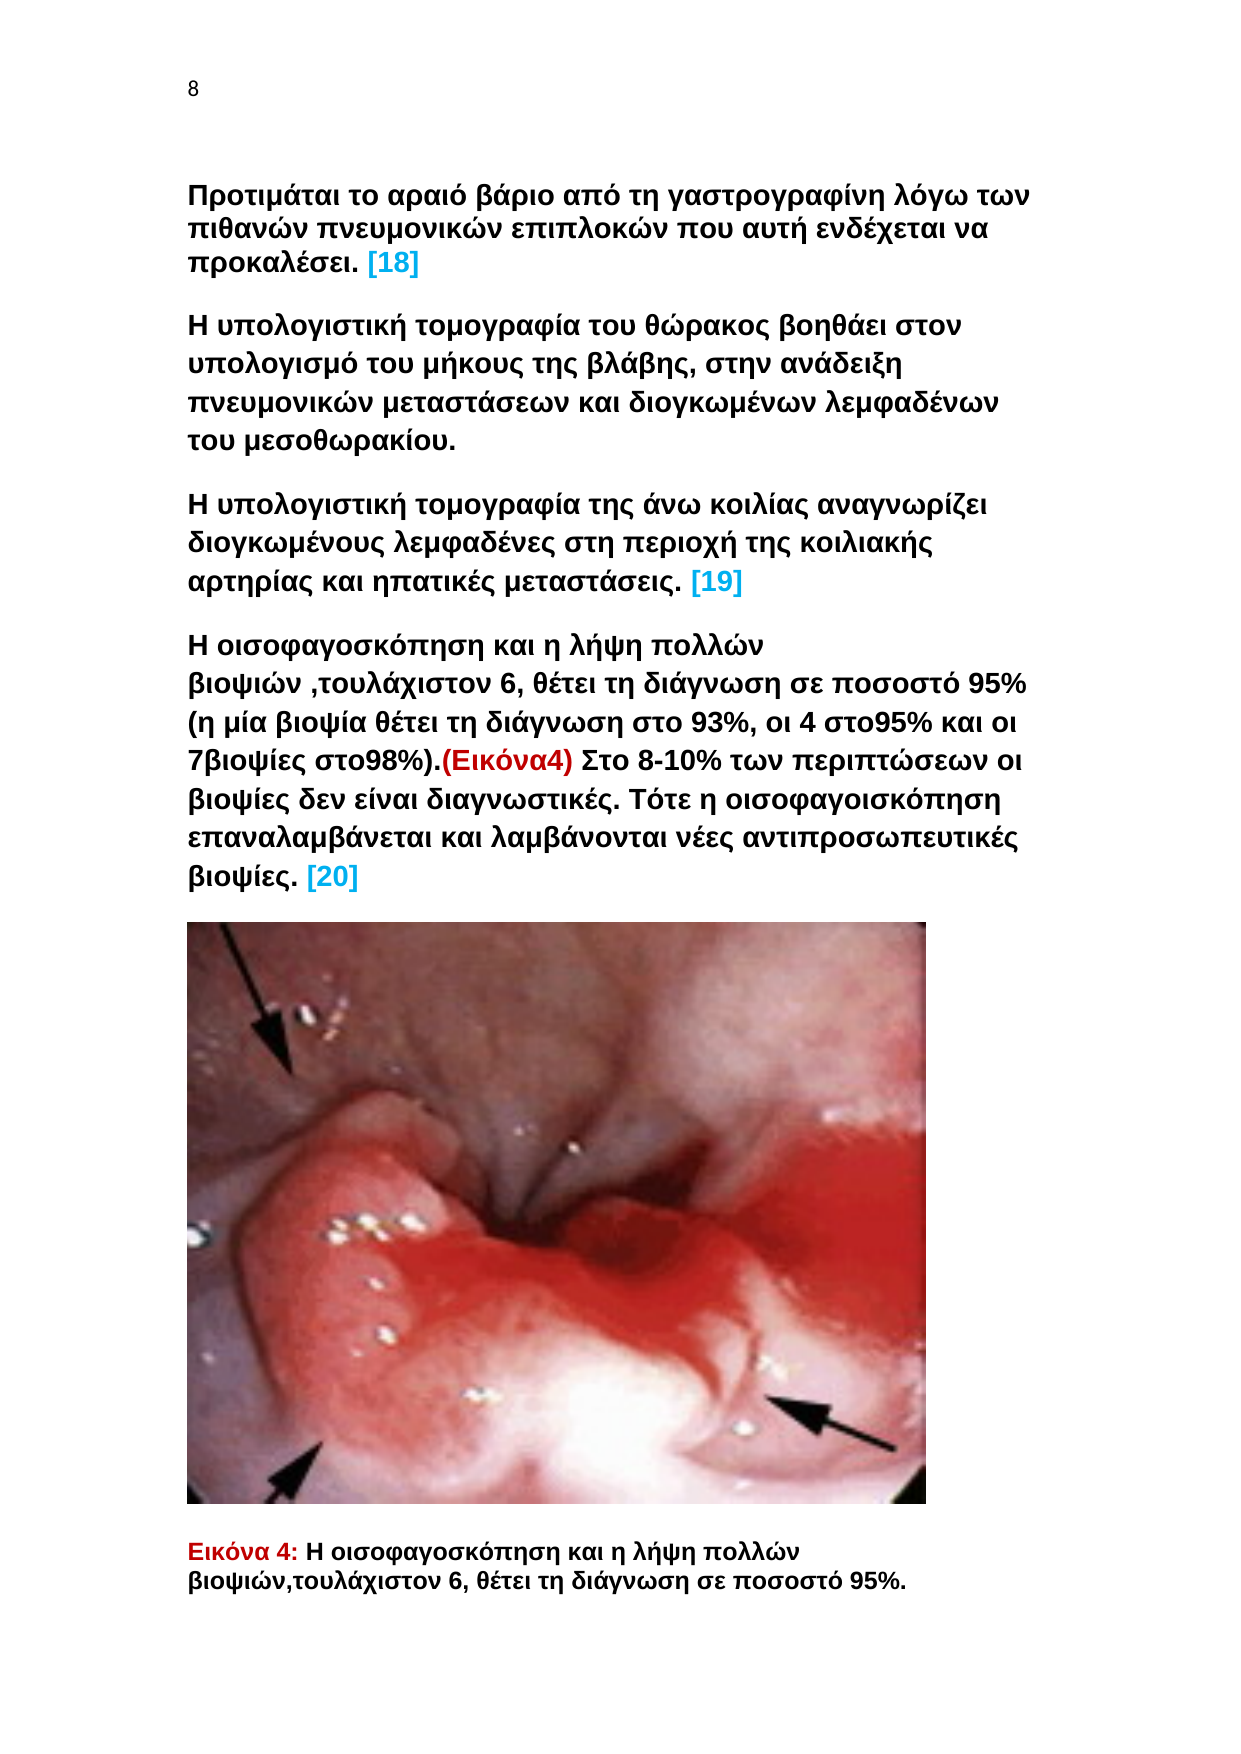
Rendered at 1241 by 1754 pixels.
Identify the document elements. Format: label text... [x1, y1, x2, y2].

text Εικόνα 4: Η οισοφαγοσκόπηση και η λήψη πολλών βιοψιών,τουλάχιστον 6, θέτει τη διάγνωση σε ποσοστό 95%. [187, 1537, 1053, 1594]
text Η υπολογιστική τομογραφία του θώρακος βοηθάει στον υπολογισμό του μήκους της βλάβης, στην ανάδειξη πνευμονικών μεταστάσεων και διογκωμένων λεμφαδένων του μεσοθωρακίου. [187, 308, 1053, 457]
picture [187, 922, 926, 1504]
text Η οισοφαγοσκόπηση και η λήψη πολλών βιοψιών ,τουλάχιστον 6, θέτει τη διάγνωση σε ποσοστό 95% (η μία βιοψία θέτει τη διάγνωση στο 93%, οι 4 στο95% και οι 7βιοψίες στο98%).(Εικόνα4) Στο 8-10% των περιπτώσεων οι βιοψίες δεν είναι διαγνωστικές. Τότε η οισοφαγοισκόπηση επαναλαμβάνεται και λαμβάνονται νέες αντιπροσωπευτικές βιοψίες. [20] [187, 628, 1053, 892]
text Η υπολογιστική τομογραφία της άνω κοιλίας αναγνωρίζει διογκωμένους λεμφαδένες στη περιοχή της κοιλιακής αρτηρίας και ηπατικές μεταστάσεις. [19] [187, 487, 1053, 598]
text Προτιμάται το αραιό βάριο από τη γαστρογραφίνη λόγω των πιθανών πνευμονικών επιπλοκών που αυτή ενδέχεται να προκαλέσει. [18] [187, 150, 1053, 279]
